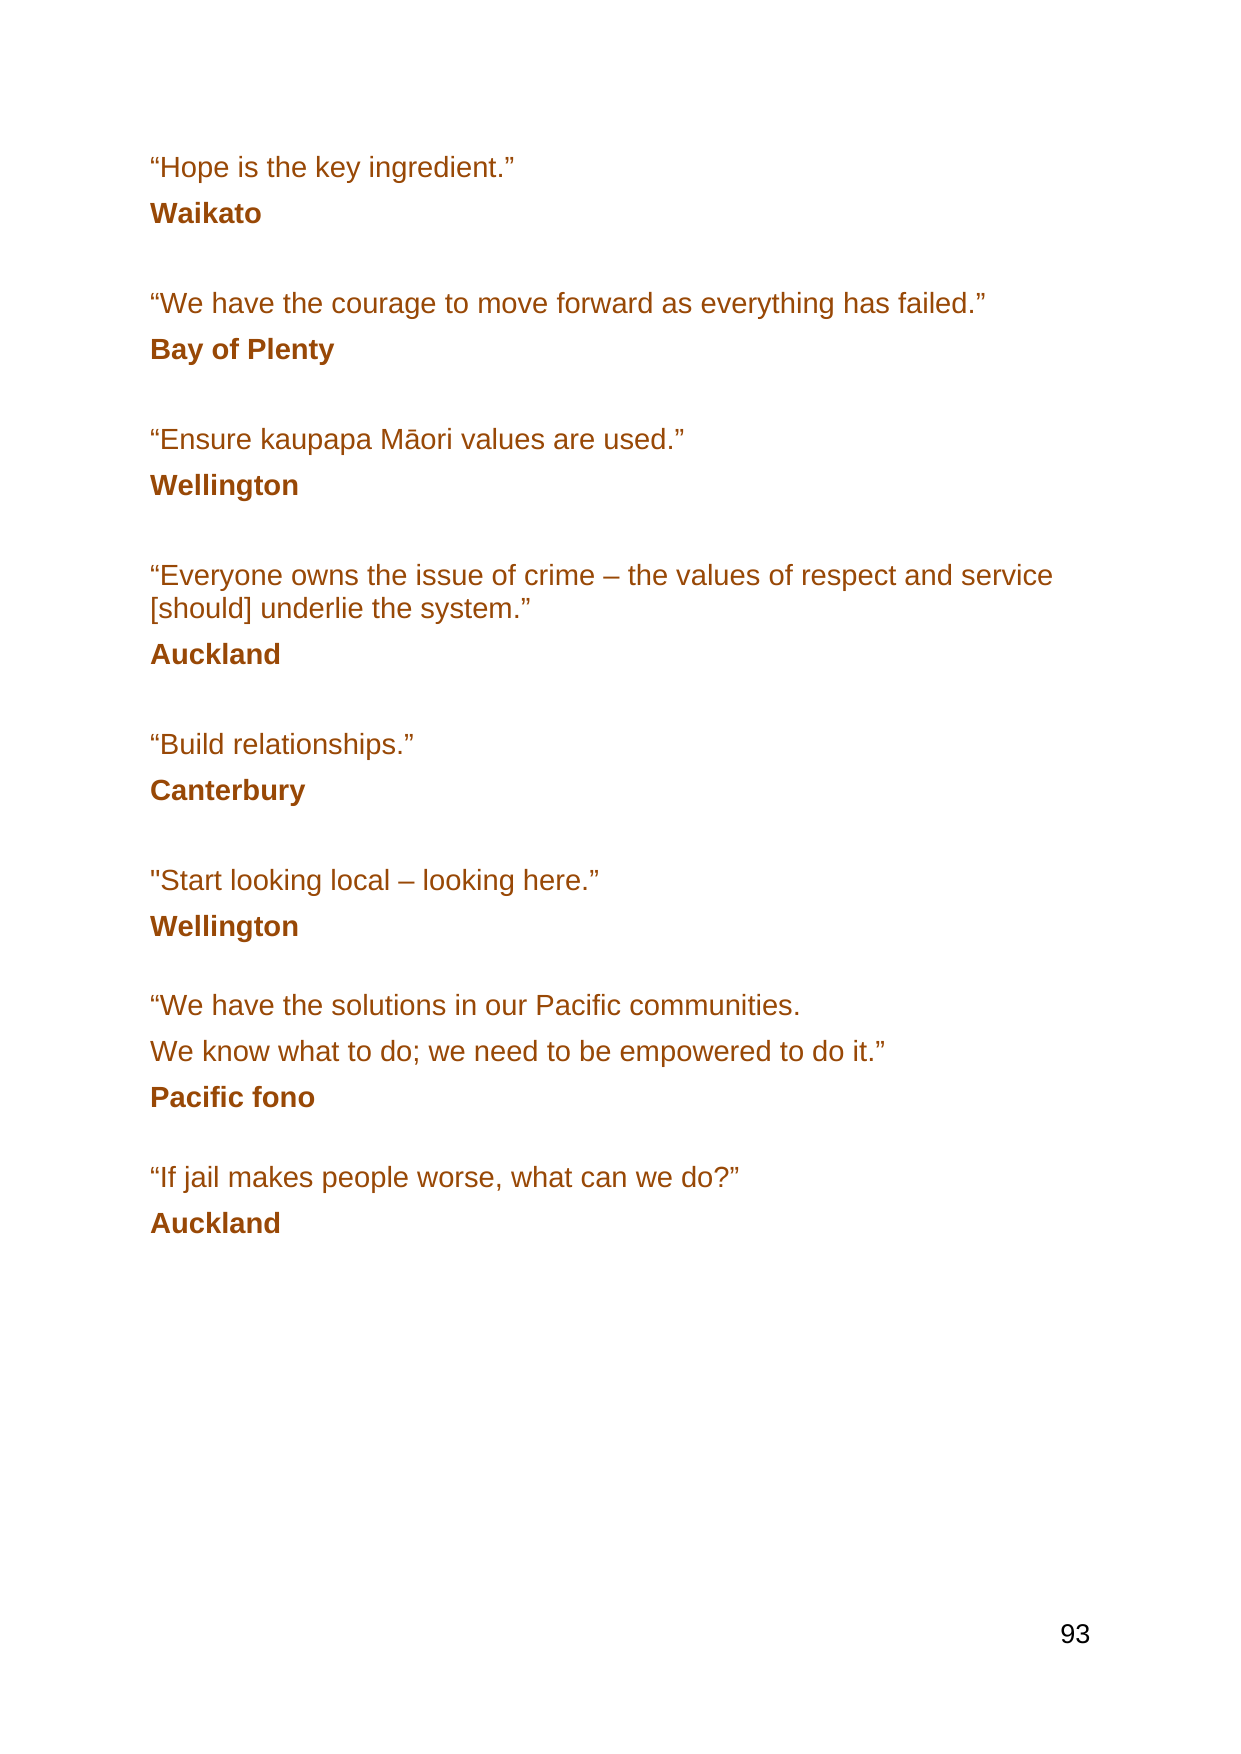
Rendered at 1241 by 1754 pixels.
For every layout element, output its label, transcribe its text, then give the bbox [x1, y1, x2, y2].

text Auckland [150, 637, 1090, 671]
text “If jail makes people worse, what can we do?” [150, 1126, 1090, 1193]
text "Start looking local – looking here.” [150, 863, 1090, 896]
text Auckland [150, 1206, 1090, 1239]
text “Build relationships.” [150, 727, 1090, 760]
text Canterbury [150, 773, 1090, 806]
text Pacific fono [150, 1080, 1090, 1114]
text “Ensure kaupapa Māori values are used.” [150, 422, 1090, 455]
text “We have the courage to move forward as everything has failed.” [150, 286, 1090, 319]
text “We have the solutions in our Pacific communities. [150, 955, 1090, 1022]
text Bay of Plenty [150, 332, 1090, 365]
text Waikato [150, 196, 1090, 229]
text Wellington [150, 909, 1090, 942]
text Wellington [150, 468, 1090, 501]
text “Everyone owns the issue of crime – the values of respect and service [should] underlie the system.” [150, 557, 1090, 624]
text “Hope is the key ingredient.” [150, 150, 1090, 183]
text We know what to do; we need to be empowered to do it.” [150, 1034, 1090, 1068]
